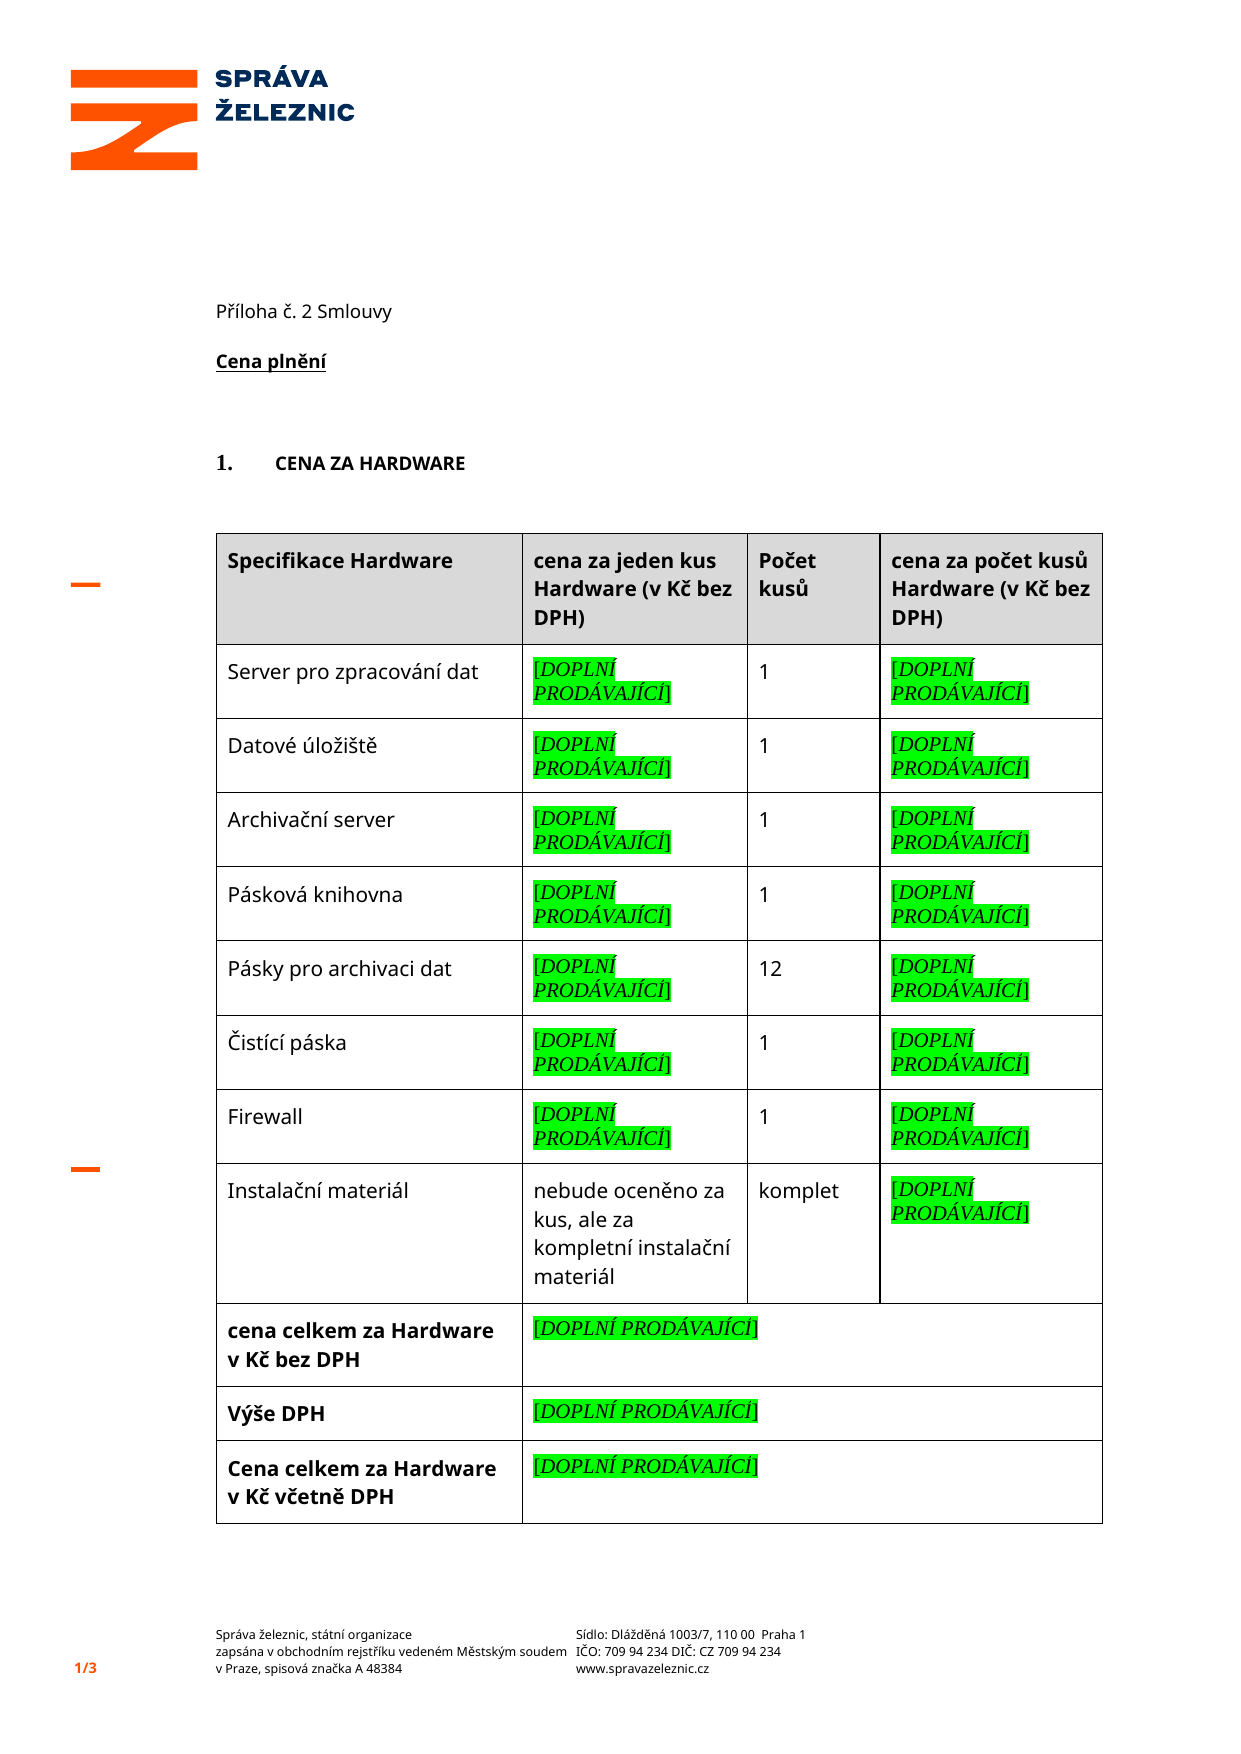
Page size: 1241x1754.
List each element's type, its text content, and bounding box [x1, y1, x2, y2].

table_cell Výše DPH [217, 1387, 522, 1440]
table_cell [DOPLNÍ PRODÁVAJÍCÍ] [523, 719, 747, 792]
table_cell [DOPLNÍ PRODÁVAJÍCÍ] [523, 1441, 1102, 1523]
table_cell Čistící páska [217, 1016, 522, 1089]
list cena za HARDWARE [216, 449, 1122, 476]
table_cell Datové úložiště [217, 719, 522, 792]
text Příloha č. 2 Smlouvy [216, 298, 1122, 324]
table_header Počet kusů [748, 534, 879, 644]
table_cell Firewall [217, 1090, 522, 1163]
table_cell [DOPLNÍ PRODÁVAJÍCÍ] [523, 1387, 1102, 1440]
table_cell Instalační materiál [217, 1164, 522, 1303]
table_cell nebude oceněno za kus, ale za kompletní instalační materiál [523, 1164, 747, 1303]
table_cell [DOPLNÍ PRODÁVAJÍCÍ] [523, 1090, 747, 1163]
table_cell [DOPLNÍ PRODÁVAJÍCÍ] [881, 1016, 1102, 1089]
table_cell 1 [748, 645, 879, 718]
table_header cena za počet kusů Hardware (v Kč bez DPH) [881, 534, 1102, 644]
table_cell [DOPLNÍ PRODÁVAJÍCÍ] [523, 941, 747, 1014]
table_cell [DOPLNÍ PRODÁVAJÍCÍ] [881, 867, 1102, 940]
table_cell [DOPLNÍ PRODÁVAJÍCÍ] [523, 1016, 747, 1089]
table_cell Pásky pro archivaci dat [217, 941, 522, 1014]
table_cell [DOPLNÍ PRODÁVAJÍCÍ] [881, 793, 1102, 866]
table_cell [DOPLNÍ PRODÁVAJÍCÍ] [523, 1304, 1102, 1386]
table_cell [DOPLNÍ PRODÁVAJÍCÍ] [881, 1090, 1102, 1163]
table_cell komplet [748, 1164, 879, 1303]
table_cell 1 [748, 793, 879, 866]
table_cell Archivační server [217, 793, 522, 866]
table_cell 1 [748, 1016, 879, 1089]
table_cell 1 [748, 867, 879, 940]
table_cell [DOPLNÍ PRODÁVAJÍCÍ] [881, 1164, 1102, 1303]
table_cell 12 [748, 941, 879, 1014]
table_cell [DOPLNÍ PRODÁVAJÍCÍ] [523, 793, 747, 866]
table_cell Server pro zpracování dat [217, 645, 522, 718]
table_cell [DOPLNÍ PRODÁVAJÍCÍ] [881, 941, 1102, 1014]
table_cell [DOPLNÍ PRODÁVAJÍCÍ] [523, 645, 747, 718]
text Cena plnění [216, 349, 1122, 374]
table_cell 1 [748, 719, 879, 792]
table_cell [DOPLNÍ PRODÁVAJÍCÍ] [523, 867, 747, 940]
table_cell Pásková knihovna [217, 867, 522, 940]
table_cell [DOPLNÍ PRODÁVAJÍCÍ] [881, 645, 1102, 718]
table_header cena za jeden kus Hardware (v Kč bez DPH) [523, 534, 747, 644]
table_cell [DOPLNÍ PRODÁVAJÍCÍ] [881, 719, 1102, 792]
table_cell 1 [748, 1090, 879, 1163]
table_cell Cena celkem za Hardware v Kč včetně DPH [217, 1441, 522, 1523]
table_header Specifikace Hardware [217, 534, 522, 644]
table_cell cena celkem za Hardware v Kč bez DPH [217, 1304, 522, 1386]
